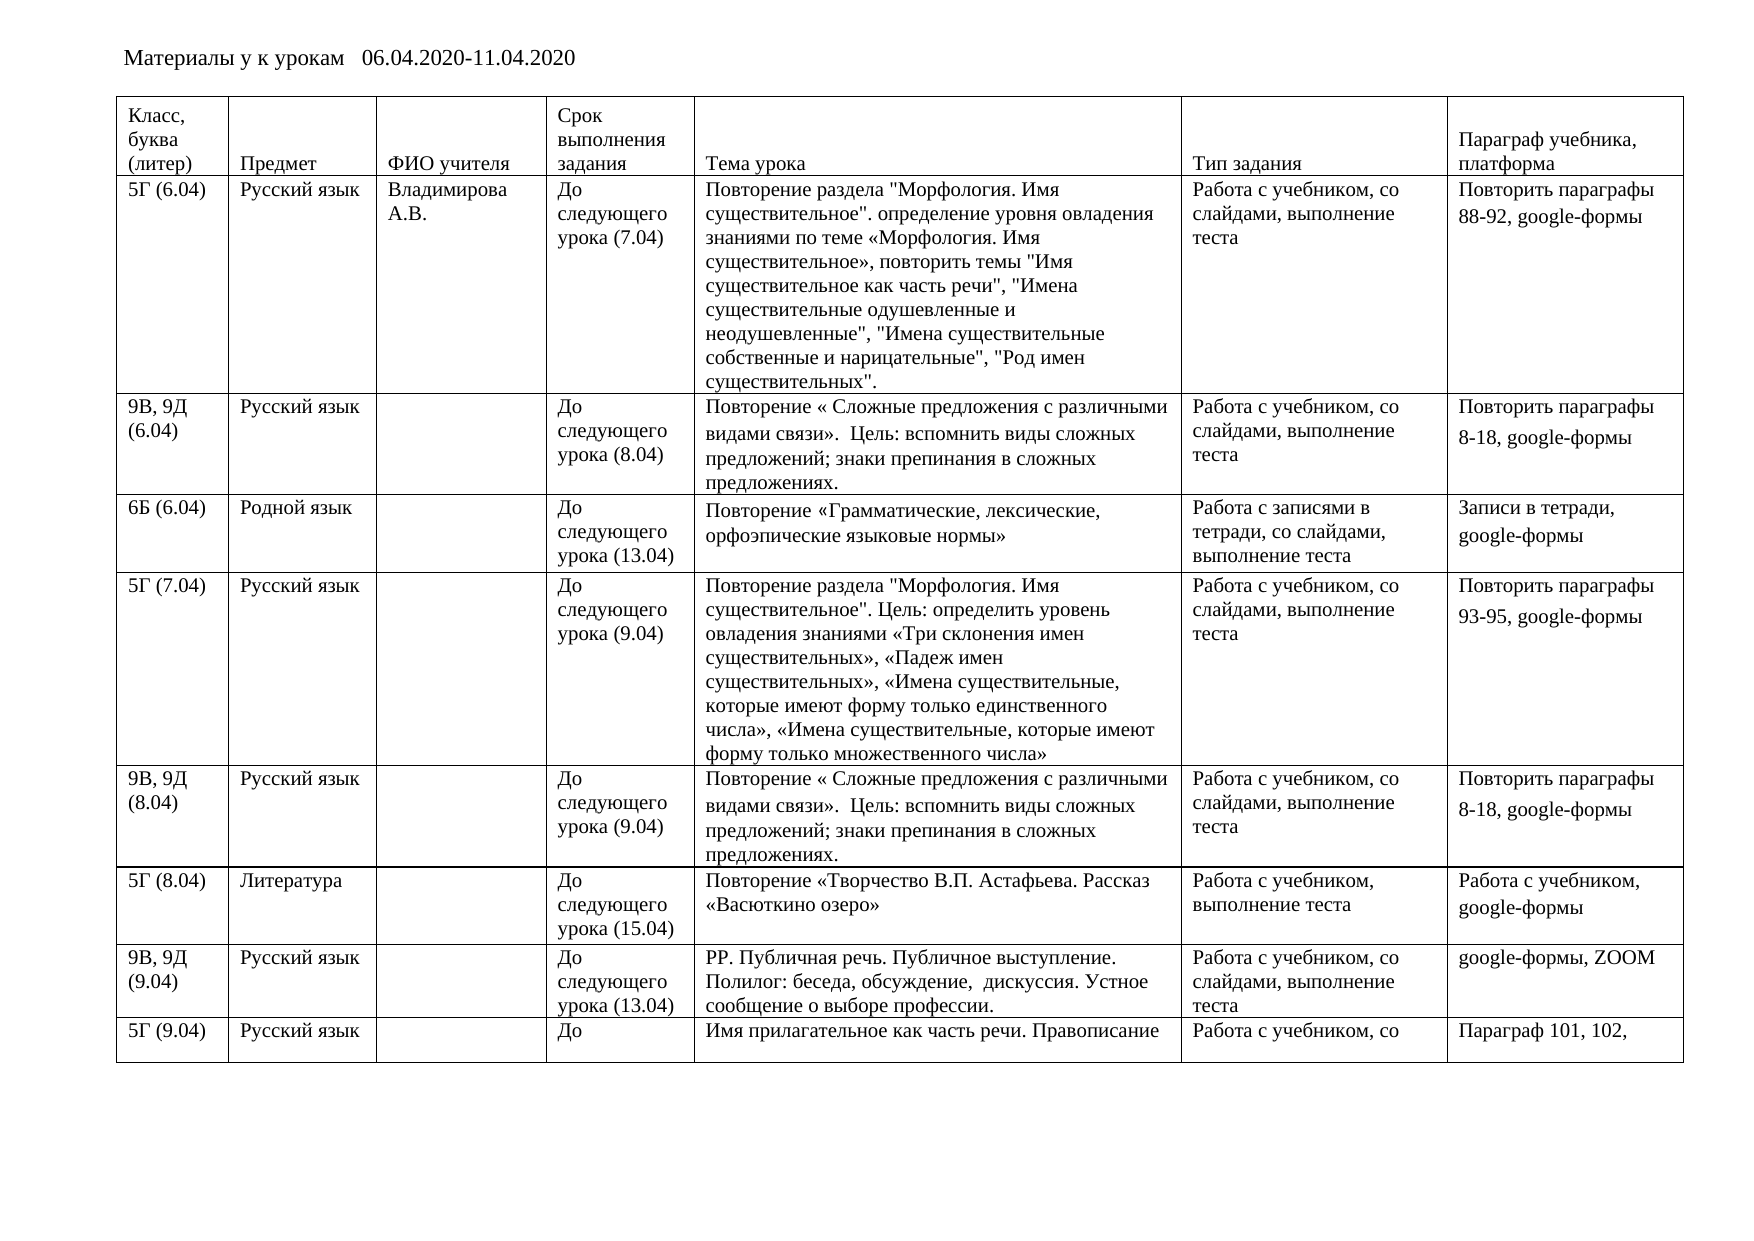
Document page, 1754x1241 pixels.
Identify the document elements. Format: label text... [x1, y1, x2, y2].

table_cell 9В, 9Д (8.04) [117, 766, 228, 866]
table_cell Повторение «Грамматические, лексические, орфоэпические языковые нормы» [695, 495, 1181, 572]
table_cell Работа с записями в тетради, со слайдами, выполнение теста [1182, 495, 1447, 572]
table_cell 5Г (9.04) [117, 1018, 228, 1062]
table_header Тип задания [1182, 97, 1447, 175]
table_cell Работа с учебником, со слайдами, выполнение теста [1182, 766, 1447, 866]
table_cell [1182, 1018, 1447, 1062]
table_header Класс, буква (литер) [117, 97, 228, 175]
table_cell [377, 495, 546, 572]
table_cell Русский язык [229, 1018, 376, 1062]
table_cell Русский язык [229, 176, 376, 393]
text Материалы у к урокам 06.04.2020-11.04.2020 [118, 44, 1636, 71]
table_cell До следующего урока (8.04) [547, 394, 694, 494]
table_cell Повторение «Творчество В.П. Астафьева. Рассказ «Васюткино озеро» [695, 868, 1181, 944]
table_cell [377, 766, 546, 866]
table_cell До следующего урока (13.04) [547, 495, 694, 572]
table_cell Повторение « Сложные предложения с различными видами связи». Цель: вспомнить виды сложных предложений; знаки препинания в сложных предложениях. [695, 394, 1181, 494]
table_cell google-формы, ZOOM [1448, 945, 1683, 1017]
table_cell Работа с учебником, google-формы [1448, 868, 1683, 944]
table_cell До следующего урока (13.04) [547, 945, 694, 1017]
table_cell РР. Публичная речь. Публичное выступление. Полилог: беседа, обсуждение, дискуссия. Устное сообщение о выборе профессии. [695, 945, 1181, 1017]
table_cell Работа с учебником, со слайдами, выполнение теста [1182, 573, 1447, 765]
table_cell Повторение раздела "Морфология. Имя существительное". определение уровня овладения знаниями по теме «Морфология. Имя существительное», повторить темы "Имя существительное как часть речи", "Имена существительные одушевленные и неодушевленные", "Имена существительные собственные и нарицательные", "Род имен существительных". [695, 176, 1181, 393]
table_cell Владимирова А.В. [377, 176, 546, 393]
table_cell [695, 1018, 1181, 1062]
table_cell [377, 394, 546, 494]
table_cell До следующего урока (9.04) [547, 573, 694, 765]
table_cell 5Г (7.04) [117, 573, 228, 765]
table_header ФИО учителя [377, 97, 546, 175]
table_cell Записи в тетради, google-формы [1448, 495, 1683, 572]
table_cell До следующего урока (7.04) [547, 176, 694, 393]
table_cell 9В, 9Д (9.04) [117, 945, 228, 1017]
table_header Срок выполнения задания [547, 97, 694, 175]
table_header Предмет [229, 97, 376, 175]
table_cell 5Г (8.04) [117, 868, 228, 944]
table_cell Русский язык [229, 573, 376, 765]
table_header Тема урока [695, 97, 1181, 175]
table_cell Русский язык [229, 945, 376, 1017]
table_cell Русский язык [229, 766, 376, 866]
table_cell [377, 1018, 546, 1062]
table_cell Литература [229, 868, 376, 944]
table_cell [1448, 1018, 1683, 1062]
table_cell Повторить параграфы 8-18, google-формы [1448, 766, 1683, 866]
table_cell Работа с учебником, со слайдами, выполнение теста [1182, 394, 1447, 494]
table_cell Повторить параграфы 8-18, google-формы [1448, 394, 1683, 494]
table_cell Повторение « Сложные предложения с различными видами связи». Цель: вспомнить виды сложных предложений; знаки препинания в сложных предложениях. [695, 766, 1181, 866]
table_cell 5Г (6.04) [117, 176, 228, 393]
table_cell Родной язык [229, 495, 376, 572]
table_cell До следующего урока (9.04) [547, 766, 694, 866]
table_header Параграф учебника, платформа [1448, 97, 1683, 175]
table_cell Работа с учебником, выполнение теста [1182, 868, 1447, 944]
table_cell Русский язык [229, 394, 376, 494]
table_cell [547, 1018, 694, 1062]
table_cell Повторить параграфы 88-92, google-формы [1448, 176, 1683, 393]
table_cell Повторение раздела "Морфология. Имя существительное". Цель: определить уровень овладения знаниями «Три склонения имен существительных», «Падеж имен существительных», «Имена существительные, которые имеют форму только единственного числа», «Имена существительные, которые имеют форму только множественного числа» [695, 573, 1181, 765]
table_cell [377, 868, 546, 944]
table_cell [377, 945, 546, 1017]
table_cell [377, 573, 546, 765]
table_cell Работа с учебником, со слайдами, выполнение теста [1182, 945, 1447, 1017]
table_cell Работа с учебником, со слайдами, выполнение теста [1182, 176, 1447, 393]
table_cell Повторить параграфы 93-95, google-формы [1448, 573, 1683, 765]
table_cell 6Б (6.04) [117, 495, 228, 572]
table_cell До следующего урока (15.04) [547, 868, 694, 944]
table_cell 9В, 9Д (6.04) [117, 394, 228, 494]
